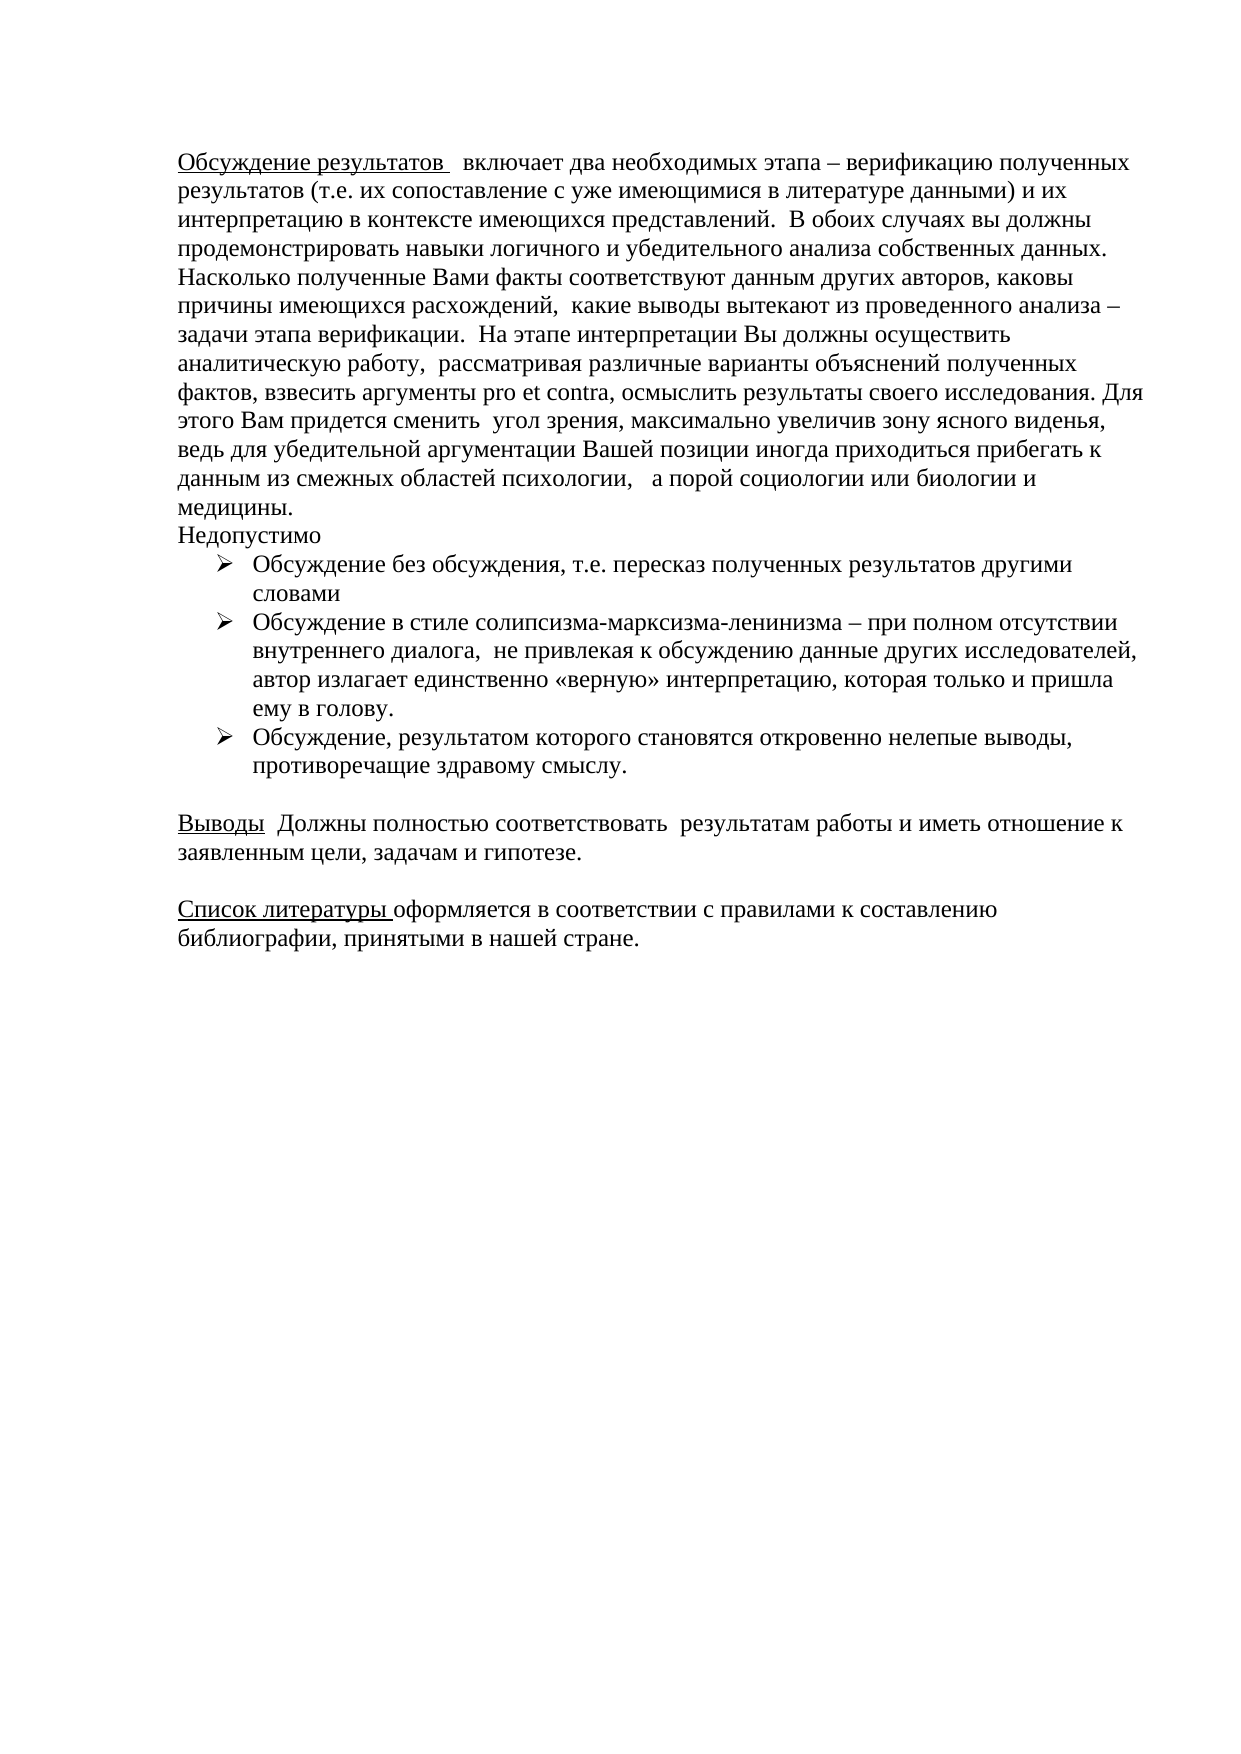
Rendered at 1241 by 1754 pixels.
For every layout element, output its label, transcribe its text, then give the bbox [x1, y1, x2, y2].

subtitle Обсуждение результатов включает два необходимых этапа – верификацию полученных результатов (т.е. их сопоставление с уже имеющимися в литературе данными) и их интерпретацию в контексте имеющихся представлений. В обоих случаях вы должны продемонстрировать навыки логичного и убедительного анализа собственных данных. Насколько полученные Вами факты соответствуют данным других авторов, каковы причины имеющихся расхождений, какие выводы вытекают из проведенного анализа – задачи этапа верификации. На этапе интерпретации Вы должны осуществить аналитическую работу, рассматривая различные варианты объяснений полученных фактов, взвесить аргументы pro et contra, осмыслить результаты своего исследования. Для этого Вам придется сменить угол зрения, максимально увеличив зону ясного виденья, ведь для убедительной аргументации Вашей позиции иногда приходиться прибегать к данным из смежных областей психологии, а порой социологии или биологии и медицины. [177, 147, 1152, 521]
list Обсуждение в стиле солипсизма-марксизма-ленинизма – при полном отсутствии внутреннего диалога, не привлекая к обсуждению данные других исследователей, автор излагает единственно «верную» интерпретацию, которая только и пришла ему в голову. [215, 607, 1152, 722]
text Выводы Должны полностью соответствовать результатам работы и иметь отношение к заявленным цели, задачам и гипотезе. [177, 808, 1152, 866]
list Обсуждение без обсуждения, т.е. пересказ полученных результатов другими словами [215, 549, 1152, 607]
text Недопустимо [177, 521, 1152, 549]
list Обсуждение, результатом которого становятся откровенно нелепые выводы, противоречащие здравому смыслу. [215, 722, 1152, 779]
text Список литературы оформляется в соответствии с правилами к составлению библиографии, принятыми в нашей стране. [177, 894, 1152, 952]
